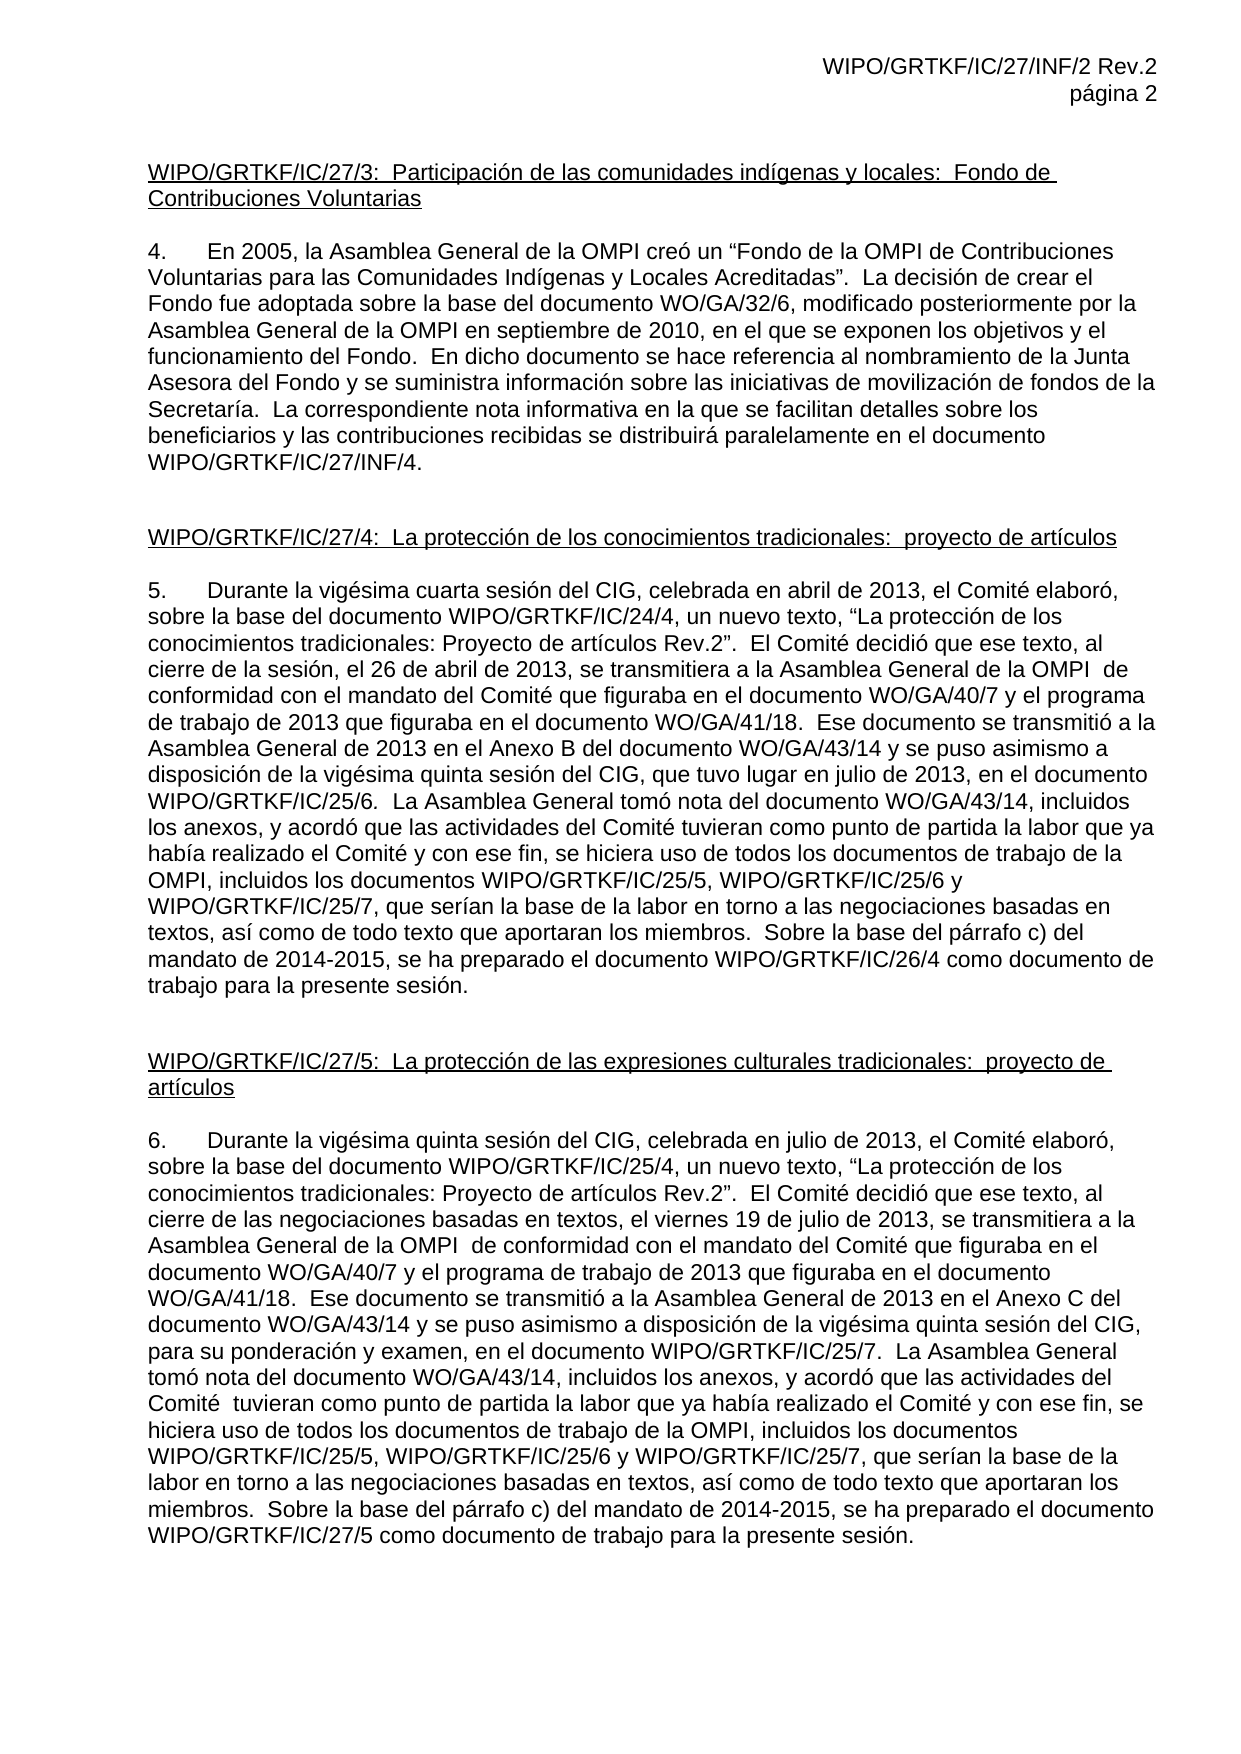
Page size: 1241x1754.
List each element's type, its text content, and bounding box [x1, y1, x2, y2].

text Durante la vigésima cuarta sesión del CIG, celebrada en abril de 2013, el Comité elaboró, sobre la base del documento WIPO/GRTKF/IC/24/4, un nuevo texto, “La protección de los conocimientos tradicionales: Proyecto de artículos Rev.2”. El Comité decidió que ese texto, al cierre de la sesión, el 26 de abril de 2013, se transmitiera a la Asamblea General de la OMPI de conformidad con el mandato del Comité que figuraba en el documento WO/GA/40/7 y el programa de trabajo de 2013 que figuraba en el documento WO/GA/41/18. Ese documento se transmitió a la Asamblea General de 2013 en el Anexo B del documento WO/GA/43/14 y se puso asimismo a disposición de la vigésima quinta sesión del CIG, que tuvo lugar en julio de 2013, en el documento WIPO/GRTKF/IC/25/6. La Asamblea General tomó nota del documento WO/GA/43/14, incluidos los anexos, y acordó que las actividades del Comité tuvieran como punto de partida la labor que ya había realizado el Comité y con ese fin, se hiciera uso de todos los documentos de trabajo de la OMPI, incluidos los documentos WIPO/GRTKF/IC/25/5, WIPO/GRTKF/IC/25/6 y WIPO/GRTKF/IC/25/7, que serían la base de la labor en torno a las negociaciones basadas en textos, así como de todo texto que aportaran los miembros. Sobre la base del párrafo c) del mandato de 2014-2015, se ha preparado el documento WIPO/GRTKF/IC/26/4 como documento de trabajo para la presente sesión. [148, 577, 1157, 998]
text WIPO/GRTKF/IC/27/4: La protección de los conocimientos tradicionales: proyecto de artículos [148, 524, 1157, 550]
list WIPO/GRTKF/IC/27/5: La protección de las expresiones culturales tradicionales: proyecto de artículos [148, 1048, 1157, 1100]
text WIPO/GRTKF/IC/27/3: Participación de las comunidades indígenas y locales: Fondo de Contribuciones Voluntarias [148, 158, 1157, 211]
text En 2005, la Asamblea General de la OMPI creó un “Fondo de la OMPI de Contribuciones Voluntarias para las Comunidades Indígenas y Locales Acreditadas”. La decisión de crear el Fondo fue adoptada sobre la base del documento WO/GA/32/6, modificado posteriormente por la Asamblea General de la OMPI en septiembre de 2010, en el que se exponen los objetivos y el funcionamiento del Fondo. En dicho documento se hace referencia al nombramiento de la Junta Asesora del Fondo y se suministra información sobre las iniciativas de movilización de fondos de la Secretaría. La correspondiente nota informativa en la que se facilitan detalles sobre los beneficiarios y las contribuciones recibidas se distribuirá paralelamente en el documento WIPO/GRTKF/IC/27/INF/4. [148, 238, 1157, 475]
text Durante la vigésima quinta sesión del CIG, celebrada en julio de 2013, el Comité elaboró, sobre la base del documento WIPO/GRTKF/IC/25/4, un nuevo texto, “La protección de los conocimientos tradicionales: Proyecto de artículos Rev.2”. El Comité decidió que ese texto, al cierre de las negociaciones basadas en textos, el viernes 19 de julio de 2013, se transmitiera a la Asamblea General de la OMPI de conformidad con el mandato del Comité que figuraba en el documento WO/GA/40/7 y el programa de trabajo de 2013 que figuraba en el documento WO/GA/41/18. Ese documento se transmitió a la Asamblea General de 2013 en el Anexo C del documento WO/GA/43/14 y se puso asimismo a disposición de la vigésima quinta sesión del CIG, para su ponderación y examen, en el documento WIPO/GRTKF/IC/25/7. La Asamblea General tomó nota del documento WO/GA/43/14, incluidos los anexos, y acordó que las actividades del Comité tuvieran como punto de partida la labor que ya había realizado el Comité y con ese fin, se hiciera uso de todos los documentos de trabajo de la OMPI, incluidos los documentos WIPO/GRTKF/IC/25/5, WIPO/GRTKF/IC/25/6 y WIPO/GRTKF/IC/25/7, que serían la base de la labor en torno a las negociaciones basadas en textos, así como de todo texto que aportaran los miembros. Sobre la base del párrafo c) del mandato de 2014-2015, se ha preparado el documento WIPO/GRTKF/IC/27/5 como documento de trabajo para la presente sesión. [148, 1127, 1157, 1548]
